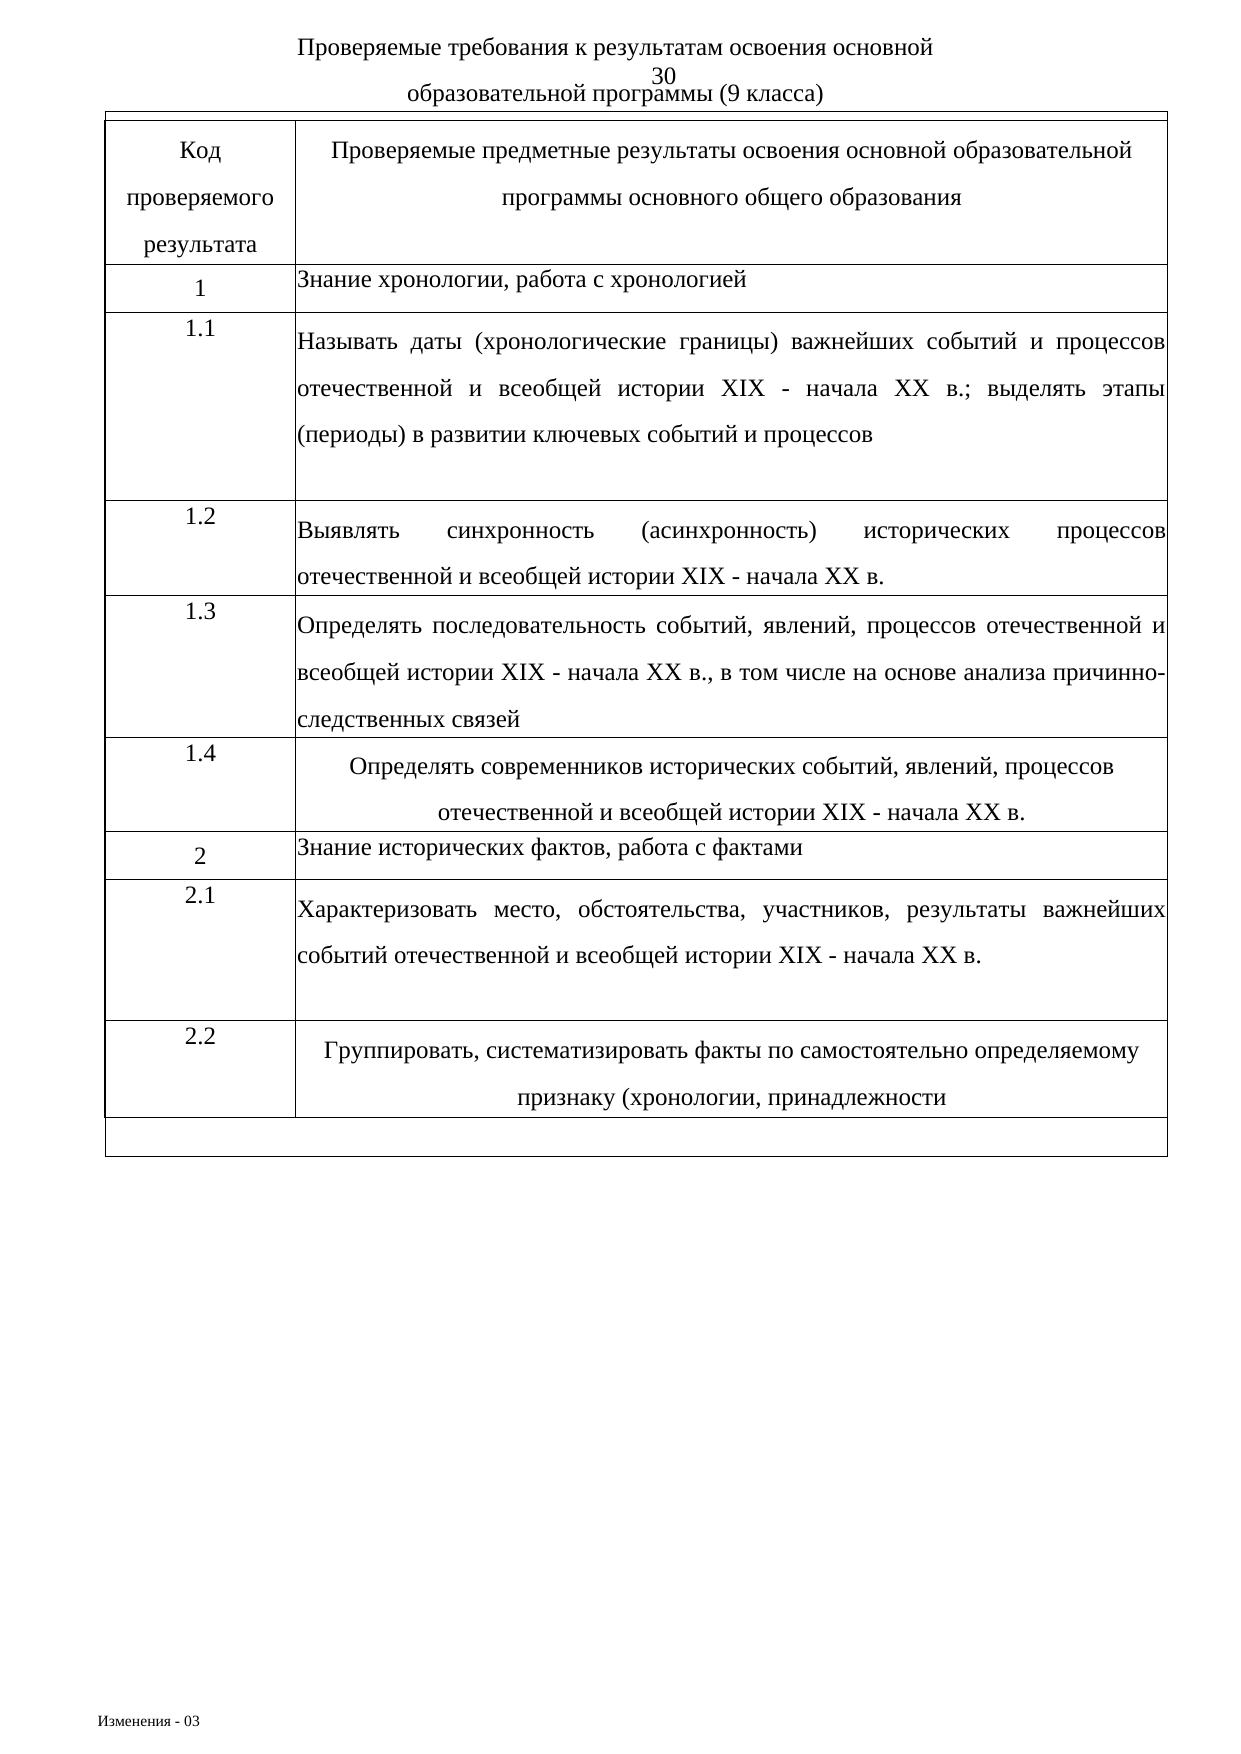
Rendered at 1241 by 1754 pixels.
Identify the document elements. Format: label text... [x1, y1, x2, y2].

table_cell Определять современников исторических событий, явлений, процессов отечественной и всеобщей истории XIX - начала XX в. [296, 738, 1167, 831]
text Проверяемые требования к результатам освоения основной образовательной программы (9 класса) [55, 18, 1175, 111]
table_cell 2.2 [106, 1021, 295, 1117]
table_cell Определять последовательность событий, явлений, процессов отечественной и всеобщей истории XIX - начала XX в., в том числе на основе анализа причинно-следственных связей [296, 596, 1167, 737]
table_cell Знание исторических фактов, работа с фактами [296, 832, 1167, 879]
table_cell 1.1 [106, 313, 295, 500]
table_cell 1 [106, 265, 295, 312]
table_cell Характеризовать место, обстоятельства, участников, результаты важнейших событий отечественной и всеобщей истории XIX - начала XX в. [296, 880, 1167, 1020]
table_cell Знание хронологии, работа с хронологией [296, 265, 1167, 312]
table_cell 2.1 [106, 880, 295, 1020]
table_cell 1.2 [106, 501, 295, 595]
table_header Проверяемые предметные результаты освоения основной образовательной программы основного общего образования [296, 121, 1167, 263]
table_cell 2 [106, 832, 295, 879]
table_cell Называть даты (хронологические границы) важнейших событий и процессов отечественной и всеобщей истории XIX - начала XX в.; выделять этапы (периоды) в развитии ключевых событий и процессов [296, 313, 1167, 500]
table_cell Группировать, систематизировать факты по самостоятельно определяемому признаку (хронологии, принадлежности [296, 1021, 1167, 1117]
table_cell 1.3 [106, 596, 295, 737]
table_cell 1.4 [106, 738, 295, 831]
table_cell Выявлять синхронность (асинхронность) исторических процессов отечественной и всеобщей истории XIX - начала XX в. [296, 501, 1167, 595]
table_header Код проверяемого результата [106, 121, 295, 263]
